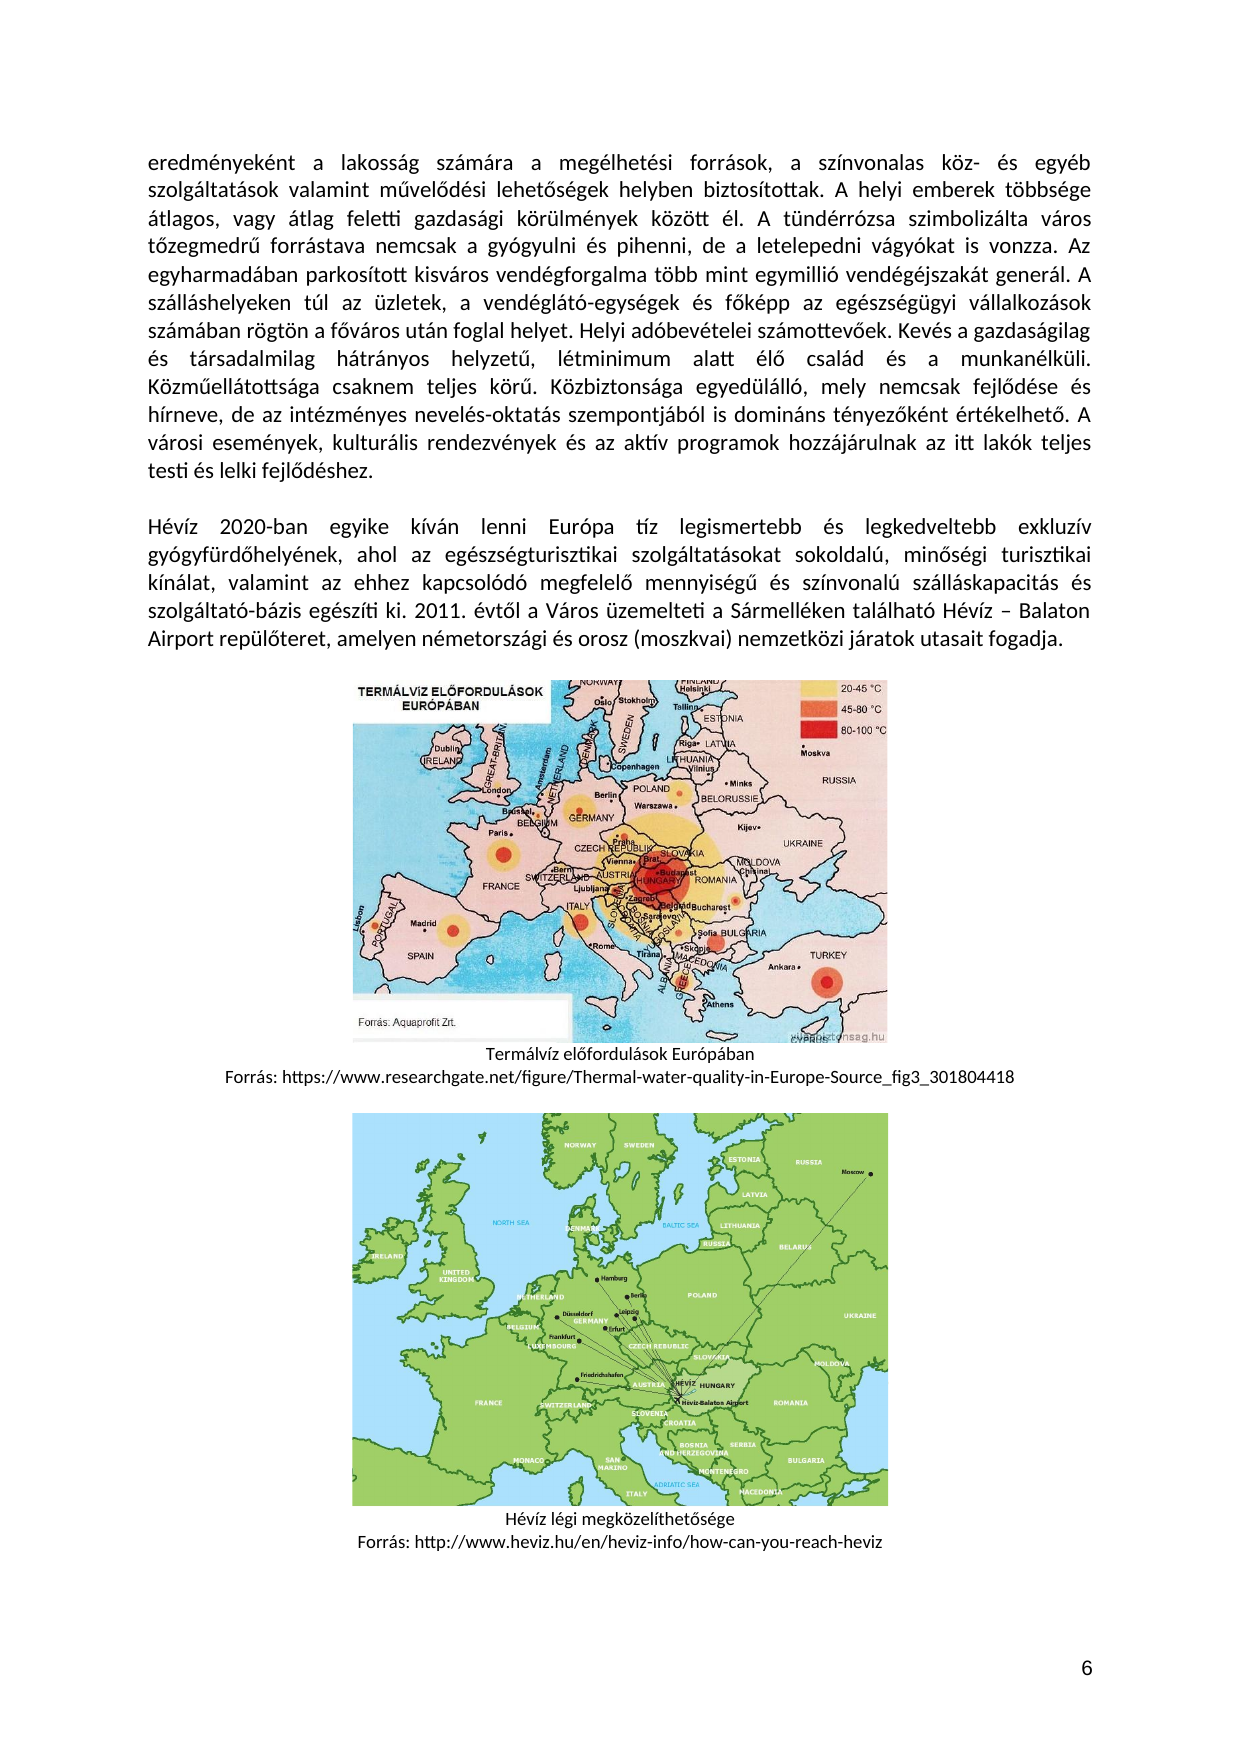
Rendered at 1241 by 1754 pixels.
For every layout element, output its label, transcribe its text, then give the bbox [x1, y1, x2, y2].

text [148, 148, 1093, 484]
text Termálvíz előfordulások Európában [148, 1042, 1093, 1065]
text Hévíz légi megközelíthetősége [148, 1507, 1093, 1530]
text Forrás: https://www.researchgate.net/figure/Thermal-water-quality-in-Europe-Source_fig3_301804418 [148, 1065, 1093, 1088]
text Forrás: http://www.heviz.hu/en/heviz-info/how-can-you-reach-heviz [148, 1530, 1093, 1553]
picture [352, 1113, 889, 1507]
picture [352, 680, 888, 1043]
text Hévíz 2020-ban egyike kíván lenni Európa tíz legismertebb és legkedveltebb exkluzív gyógyfürdőhelyének, ahol az egészségturisztikai szolgáltatásokat sokoldalú, minőségi turisztikai kínálat, valamint az ehhez kapcsolódó megfelelő mennyiségű és színvonalú szálláskapacitás és szolgáltató-bázis egészíti ki. 2011. évtől a Város üzemelteti a Sármelléken található Hévíz – Balaton Airport repülőteret, amelyen németországi és orosz (moszkvai) nemzetközi járatok utasait fogadja. [148, 512, 1093, 652]
